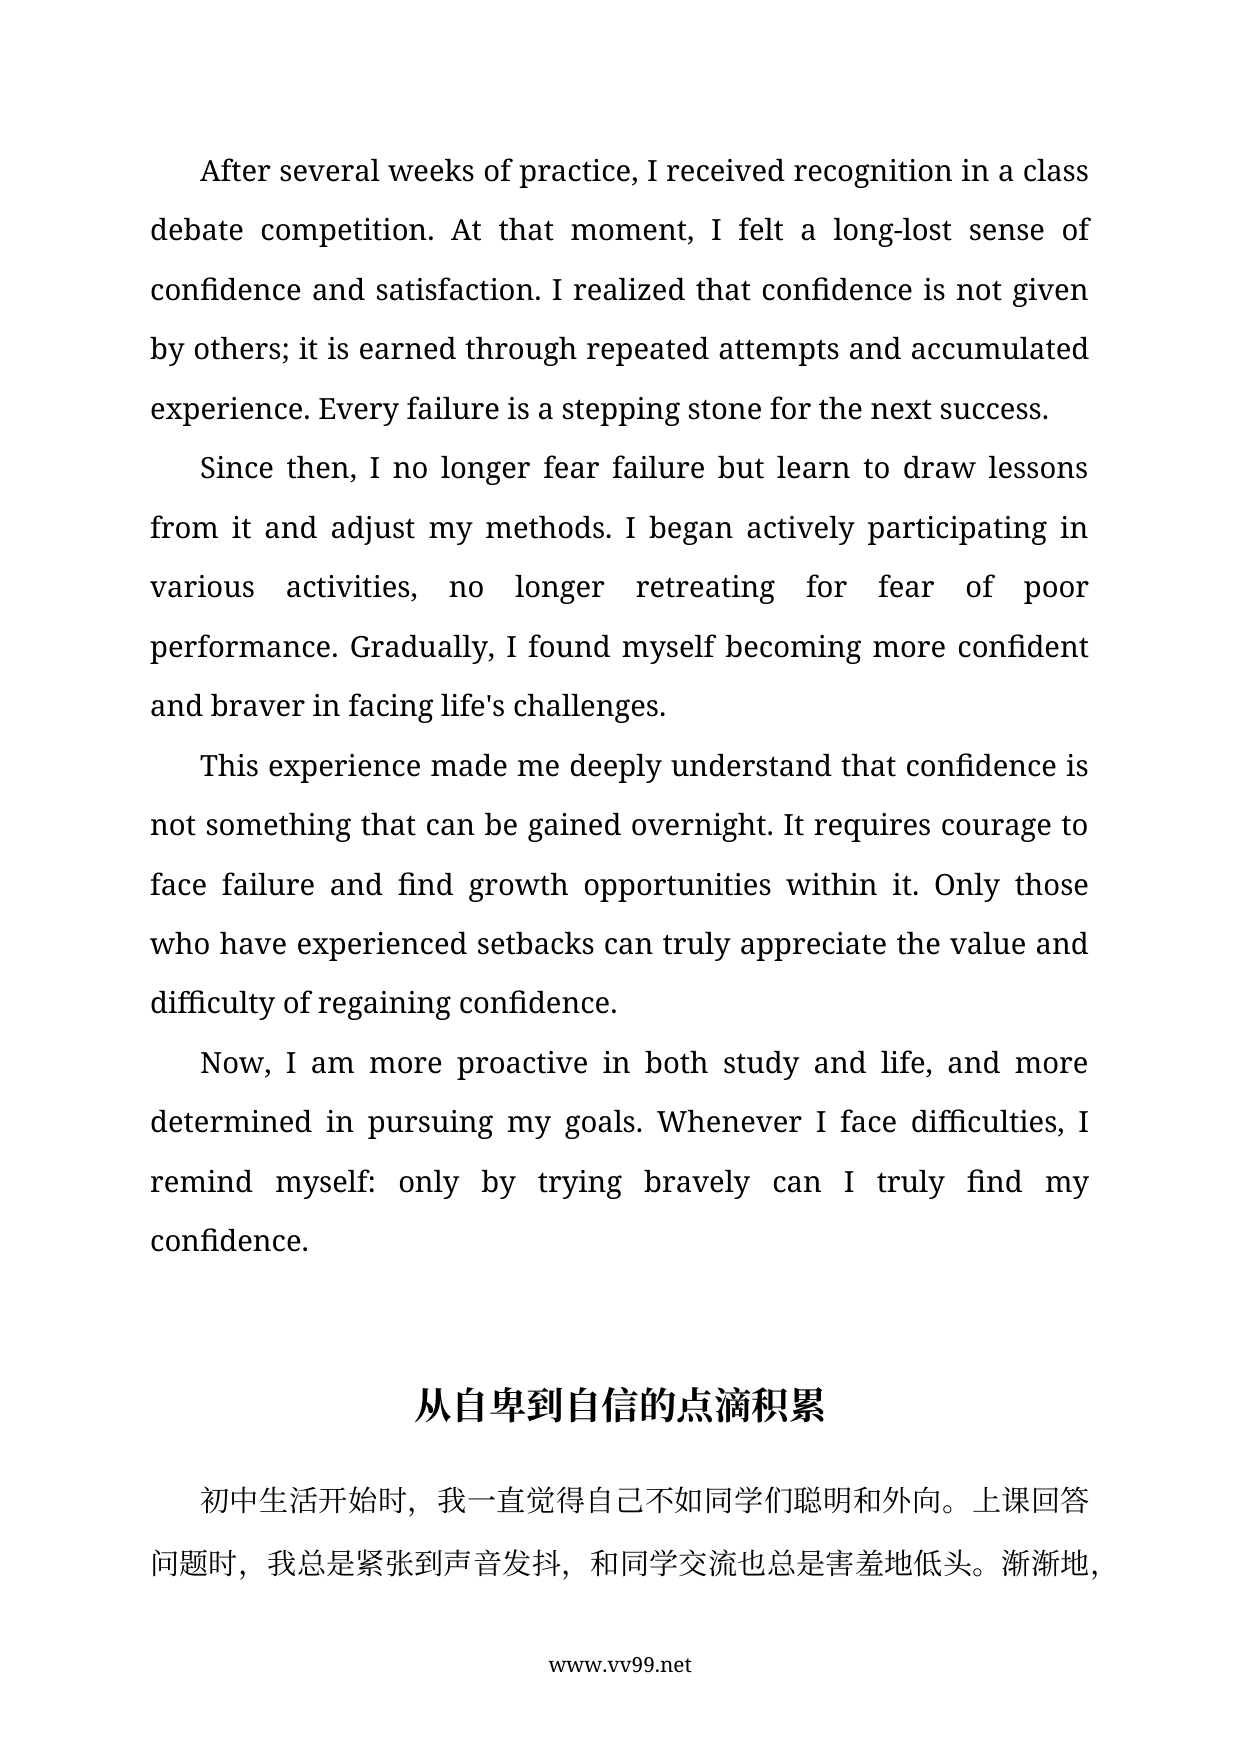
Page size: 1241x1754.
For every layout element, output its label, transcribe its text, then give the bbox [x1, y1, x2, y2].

text After several weeks of practice, I received recognition in a class debate competition. At that moment, I felt a long-lost sense of confidence and satisfaction. I realized that confidence is not given by others; it is earned through repeated attempts and accumulated experience. Every failure is a stepping stone for the next success. [150, 150, 1090, 428]
text This experience made me deeply understand that confidence is not something that can be gained overnight. It requires courage to face failure and find growth opportunities within it. Only those who have experienced setbacks can truly appreciate the value and difficulty of regaining confidence. [150, 745, 1090, 1022]
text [150, 1478, 1090, 1582]
text Now, I am more proactive in both study and life, and more determined in pursuing my goals. Whenever I face difficulties, I remind myself: only by trying bravely can I truly find my confidence. [150, 1042, 1090, 1260]
text Since then, I no longer fear failure but learn to draw lessons from it and adjust my methods. I began actively participating in various activities, no longer retreating for fear of poor performance. Gradually, I found myself becoming more confident and braver in facing life's challenges. [150, 447, 1090, 725]
subtitle 从自卑到自信的点滴积累 [150, 1376, 1090, 1430]
